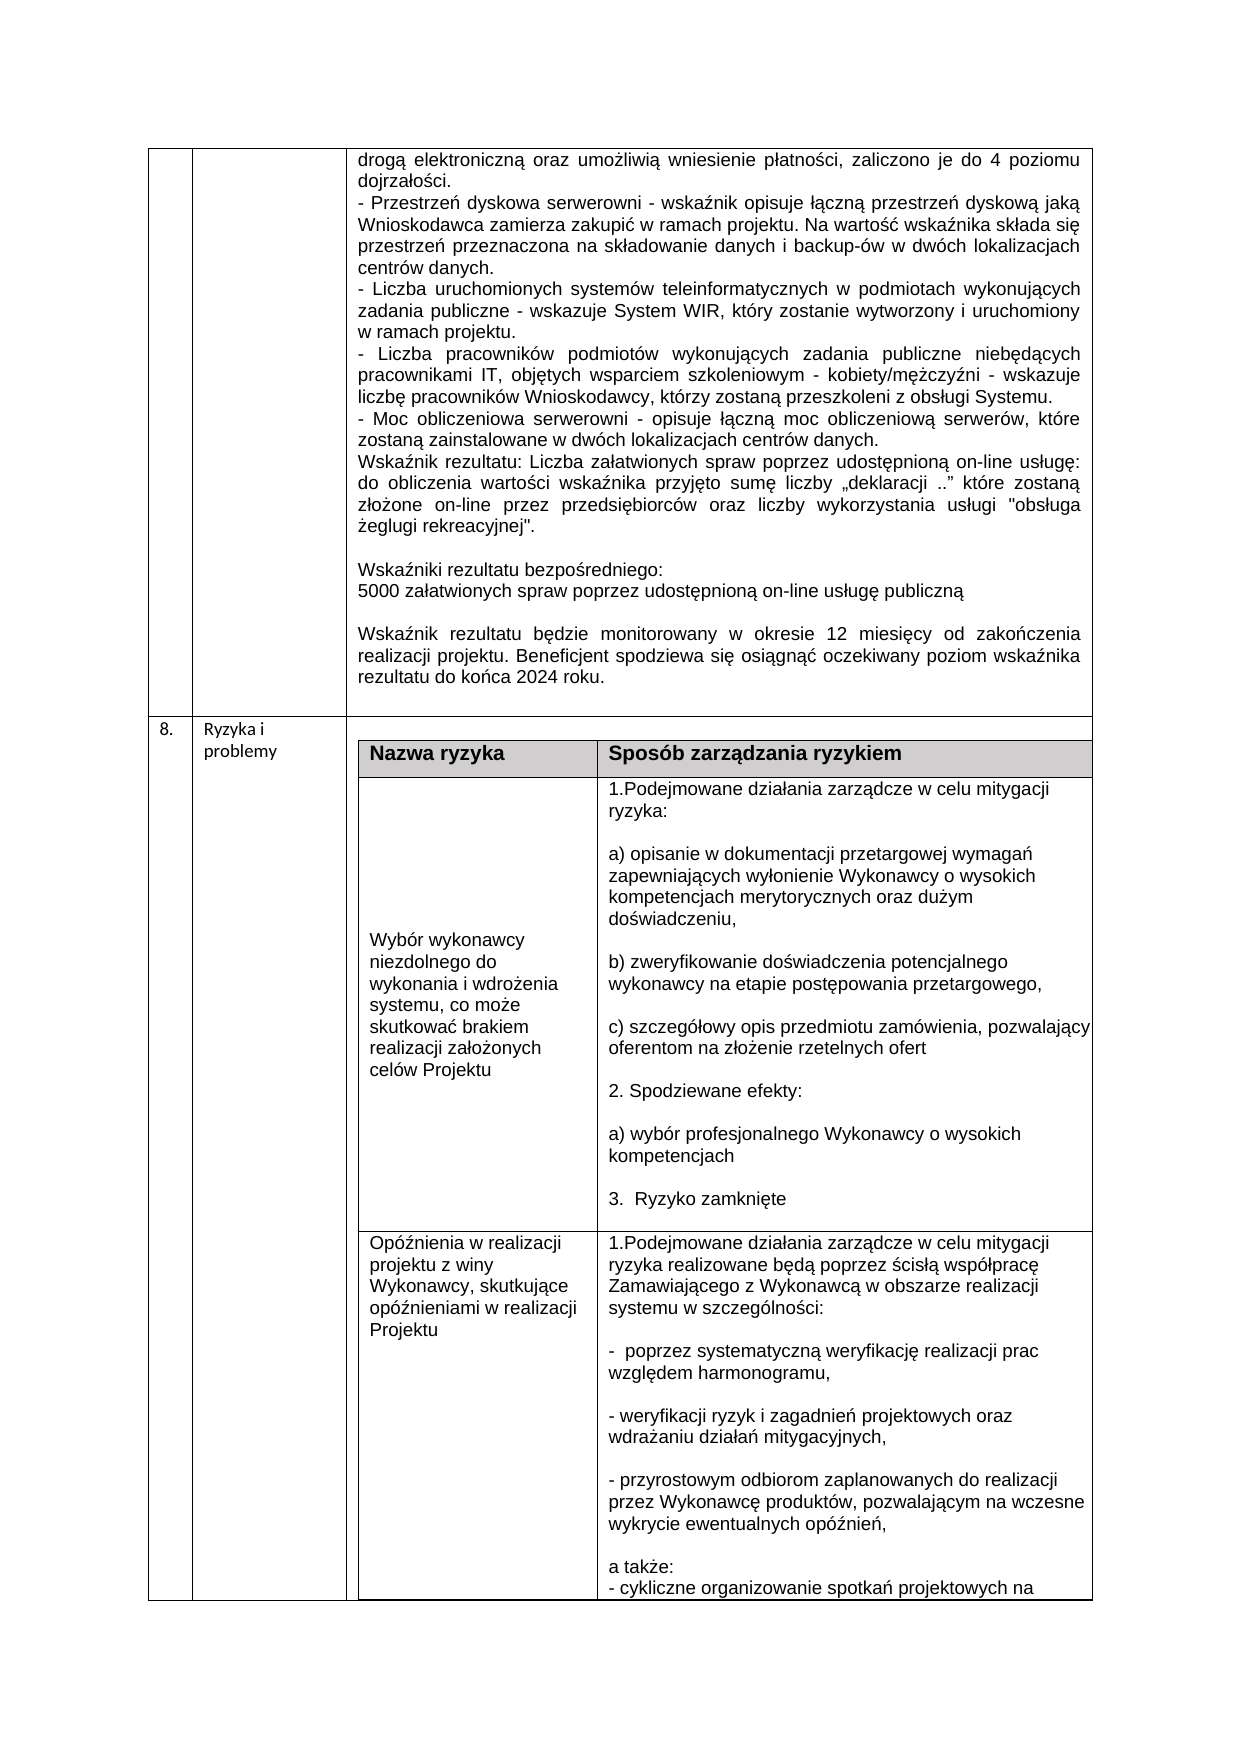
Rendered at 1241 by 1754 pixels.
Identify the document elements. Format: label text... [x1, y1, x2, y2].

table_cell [347, 149, 1092, 716]
table_cell Ryzyka i problemy [193, 717, 346, 1600]
table_cell [149, 149, 192, 716]
table_cell [149, 717, 192, 1600]
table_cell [193, 149, 346, 716]
table_cell [347, 717, 1092, 1600]
